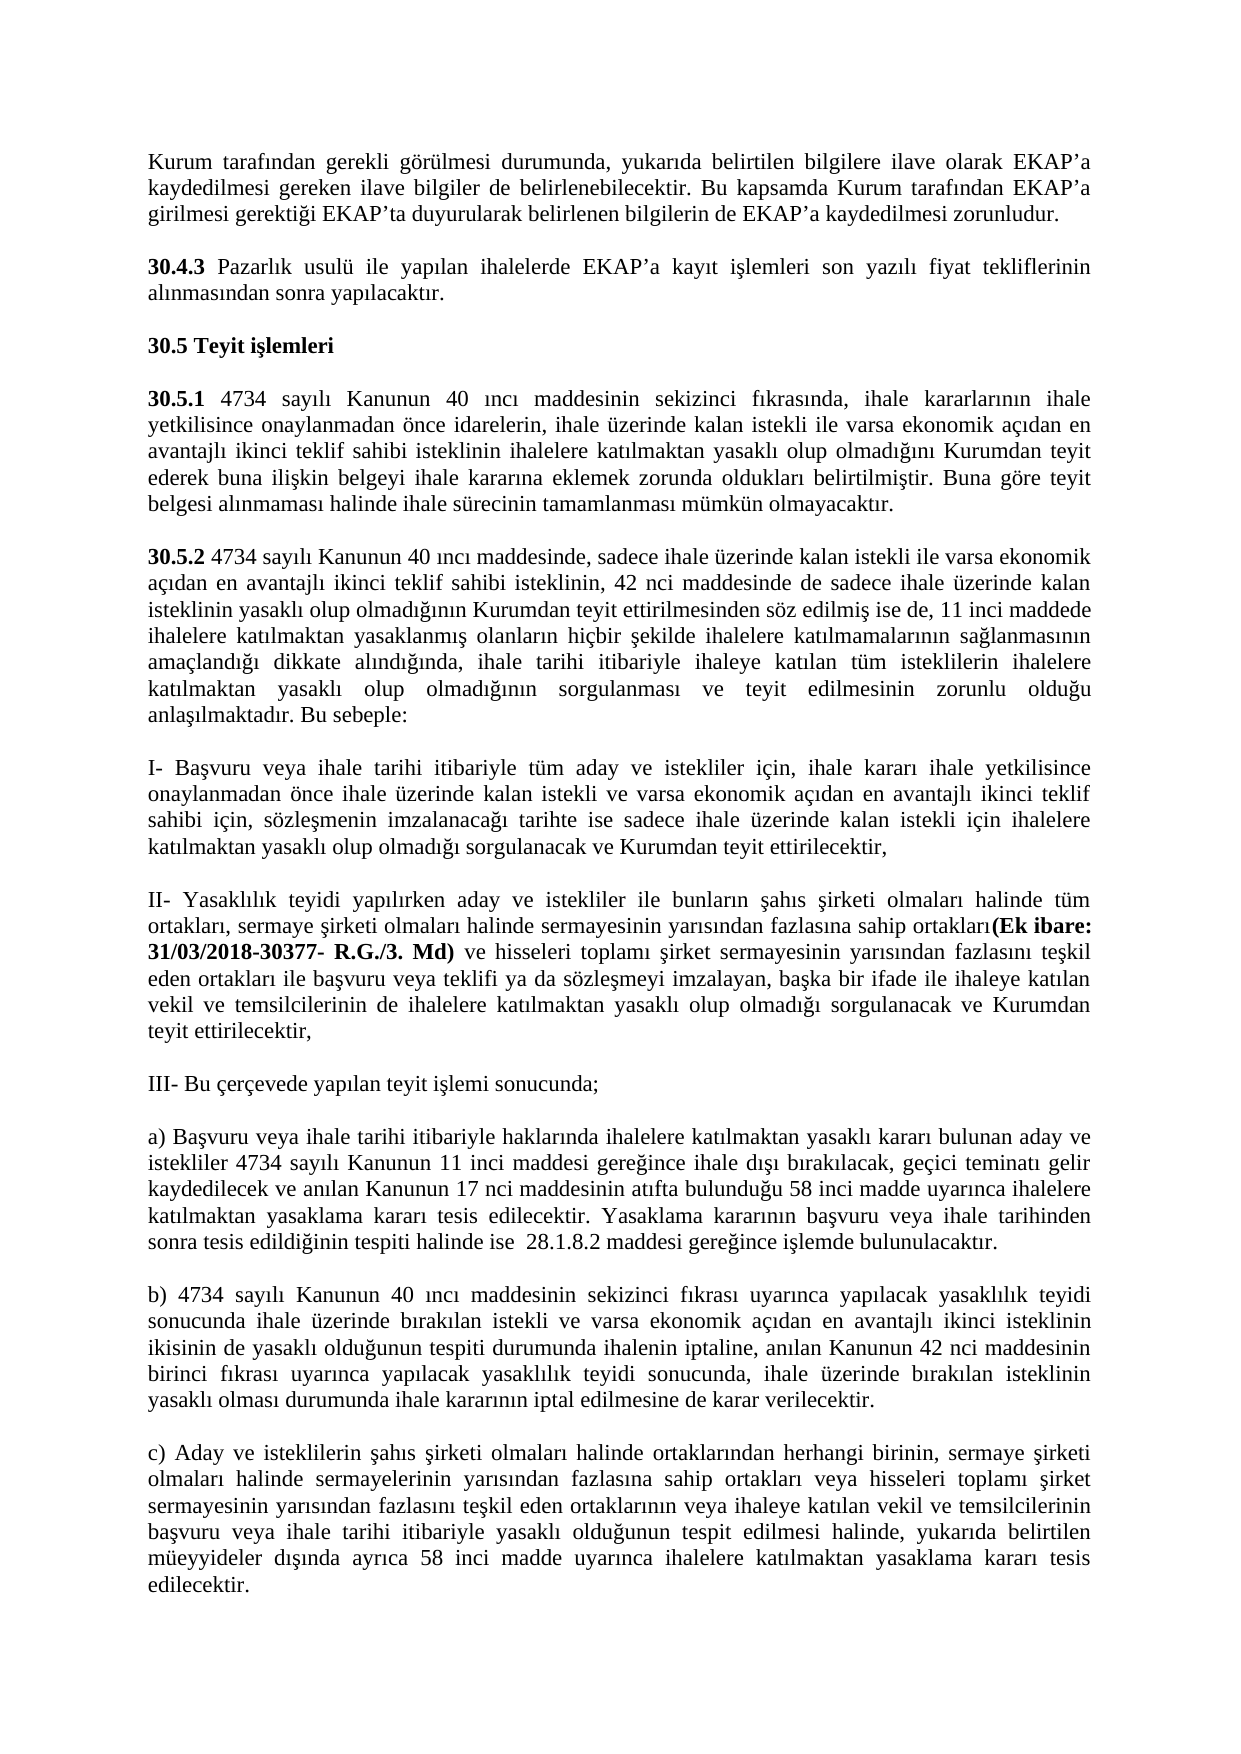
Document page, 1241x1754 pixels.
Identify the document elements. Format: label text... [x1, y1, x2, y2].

text a) Başvuru veya ihale tarihi itibariyle haklarında ihalelere katılmaktan yasaklı kararı bulunan aday ve istekliler 4734 sayılı Kanunun 11 inci maddesi gereğince ihale dışı bırakılacak, geçici teminatı gelir kaydedilecek ve anılan Kanunun 17 nci maddesinin atıfta bulunduğu 58 inci madde uyarınca ihalelere katılmaktan yasaklama kararı tesis edilecektir. Yasaklama kararının başvuru veya ihale tarihinden sonra tesis edildiğinin tespiti halinde ise 28.1.8.2 maddesi gereğince işlemde bulunulacaktır. [148, 1123, 1092, 1254]
text Kurum tarafından gerekli görülmesi durumunda, yukarıda belirtilen bilgilere ilave olarak EKAP’a kaydedilmesi gereken ilave bilgiler de belirlenebilecektir. Bu kapsamda Kurum tarafından EKAP’a girilmesi gerektiği EKAP’ta duyurularak belirlenen bilgilerin de EKAP’a kaydedilmesi zorunludur. [148, 148, 1092, 227]
text 30.5 Teyit işlemleri [148, 332, 1092, 358]
text III- Bu çerçevede yapılan teyit işlemi sonucunda; [148, 1070, 1092, 1096]
text 30.5.2 4734 sayılı Kanunun 40 ıncı maddesinde, sadece ihale üzerinde kalan istekli ile varsa ekonomik açıdan en avantajlı ikinci teklif sahibi isteklinin, 42 nci maddesinde de sadece ihale üzerinde kalan isteklinin yasaklı olup olmadığının Kurumdan teyit ettirilmesinden söz edilmiş ise de, 11 inci maddede ihalelere katılmaktan yasaklanmış olanların hiçbir şekilde ihalelere katılmamalarının sağlanmasının amaçlandığı dikkate alındığında, ihale tarihi itibariyle ihaleye katılan tüm isteklilerin ihalelere katılmaktan yasaklı olup olmadığının sorgulanması ve teyit edilmesinin zorunlu olduğu anlaşılmaktadır. Bu sebeple: [148, 543, 1092, 727]
text I- Başvuru veya ihale tarihi itibariyle tüm aday ve istekliler için, ihale kararı ihale yetkilisince onaylanmadan önce ihale üzerinde kalan istekli ve varsa ekonomik açıdan en avantajlı ikinci teklif sahibi için, sözleşmenin imzalanacağı tarihte ise sadece ihale üzerinde kalan istekli için ihalelere katılmaktan yasaklı olup olmadığı sorgulanacak ve Kurumdan teyit ettirilecektir, [148, 754, 1092, 859]
text II- Yasaklılık teyidi yapılırken aday ve istekliler ile bunların şahıs şirketi olmaları halinde tüm ortakları, sermaye şirketi olmaları halinde sermayesinin yarısından fazlasına sahip ortakları(Ek ibare: 31/03/2018-30377- R.G./3. Md) ve hisseleri toplamı şirket sermayesinin yarısından fazlasını teşkil eden ortakları ile başvuru veya teklifi ya da sözleşmeyi imzalayan, başka bir ifade ile ihaleye katılan vekil ve temsilcilerinin de ihalelere katılmaktan yasaklı olup olmadığı sorgulanacak ve Kurumdan teyit ettirilecektir, [148, 886, 1092, 1044]
text 30.5.1 4734 sayılı Kanunun 40 ıncı maddesinin sekizinci fıkrasında, ihale kararlarının ihale yetkilisince onaylanmadan önce idarelerin, ihale üzerinde kalan istekli ile varsa ekonomik açıdan en avantajlı ikinci teklif sahibi isteklinin ihalelere katılmaktan yasaklı olup olmadığını Kurumdan teyit ederek buna ilişkin belgeyi ihale kararına eklemek zorunda oldukları belirtilmiştir. Buna göre teyit belgesi alınmaması halinde ihale sürecinin tamamlanması mümkün olmayacaktır. [148, 385, 1092, 517]
text c) Aday ve isteklilerin şahıs şirketi olmaları halinde ortaklarından herhangi birinin, sermaye şirketi olmaları halinde sermayelerinin yarısından fazlasına sahip ortakları veya hisseleri toplamı şirket sermayesinin yarısından fazlasını teşkil eden ortaklarının veya ihaleye katılan vekil ve temsilcilerinin başvuru veya ihale tarihi itibariyle yasaklı olduğunun tespit edilmesi halinde, yukarıda belirtilen müeyyideler dışında ayrıca 58 inci madde uyarınca ihalelere katılmaktan yasaklama kararı tesis edilecektir. [148, 1439, 1092, 1597]
text 30.4.3 Pazarlık usulü ile yapılan ihalelerde EKAP’a kayıt işlemleri son yazılı fiyat tekliflerinin alınmasından sonra yapılacaktır. [148, 253, 1092, 306]
text b) 4734 sayılı Kanunun 40 ıncı maddesinin sekizinci fıkrası uyarınca yapılacak yasaklılık teyidi sonucunda ihale üzerinde bırakılan istekli ve varsa ekonomik açıdan en avantajlı ikinci isteklinin ikisinin de yasaklı olduğunun tespiti durumunda ihalenin iptaline, anılan Kanunun 42 nci maddesinin birinci fıkrası uyarınca yapılacak yasaklılık teyidi sonucunda, ihale üzerinde bırakılan isteklinin yasaklı olması durumunda ihale kararının iptal edilmesine de karar verilecektir. [148, 1281, 1092, 1413]
